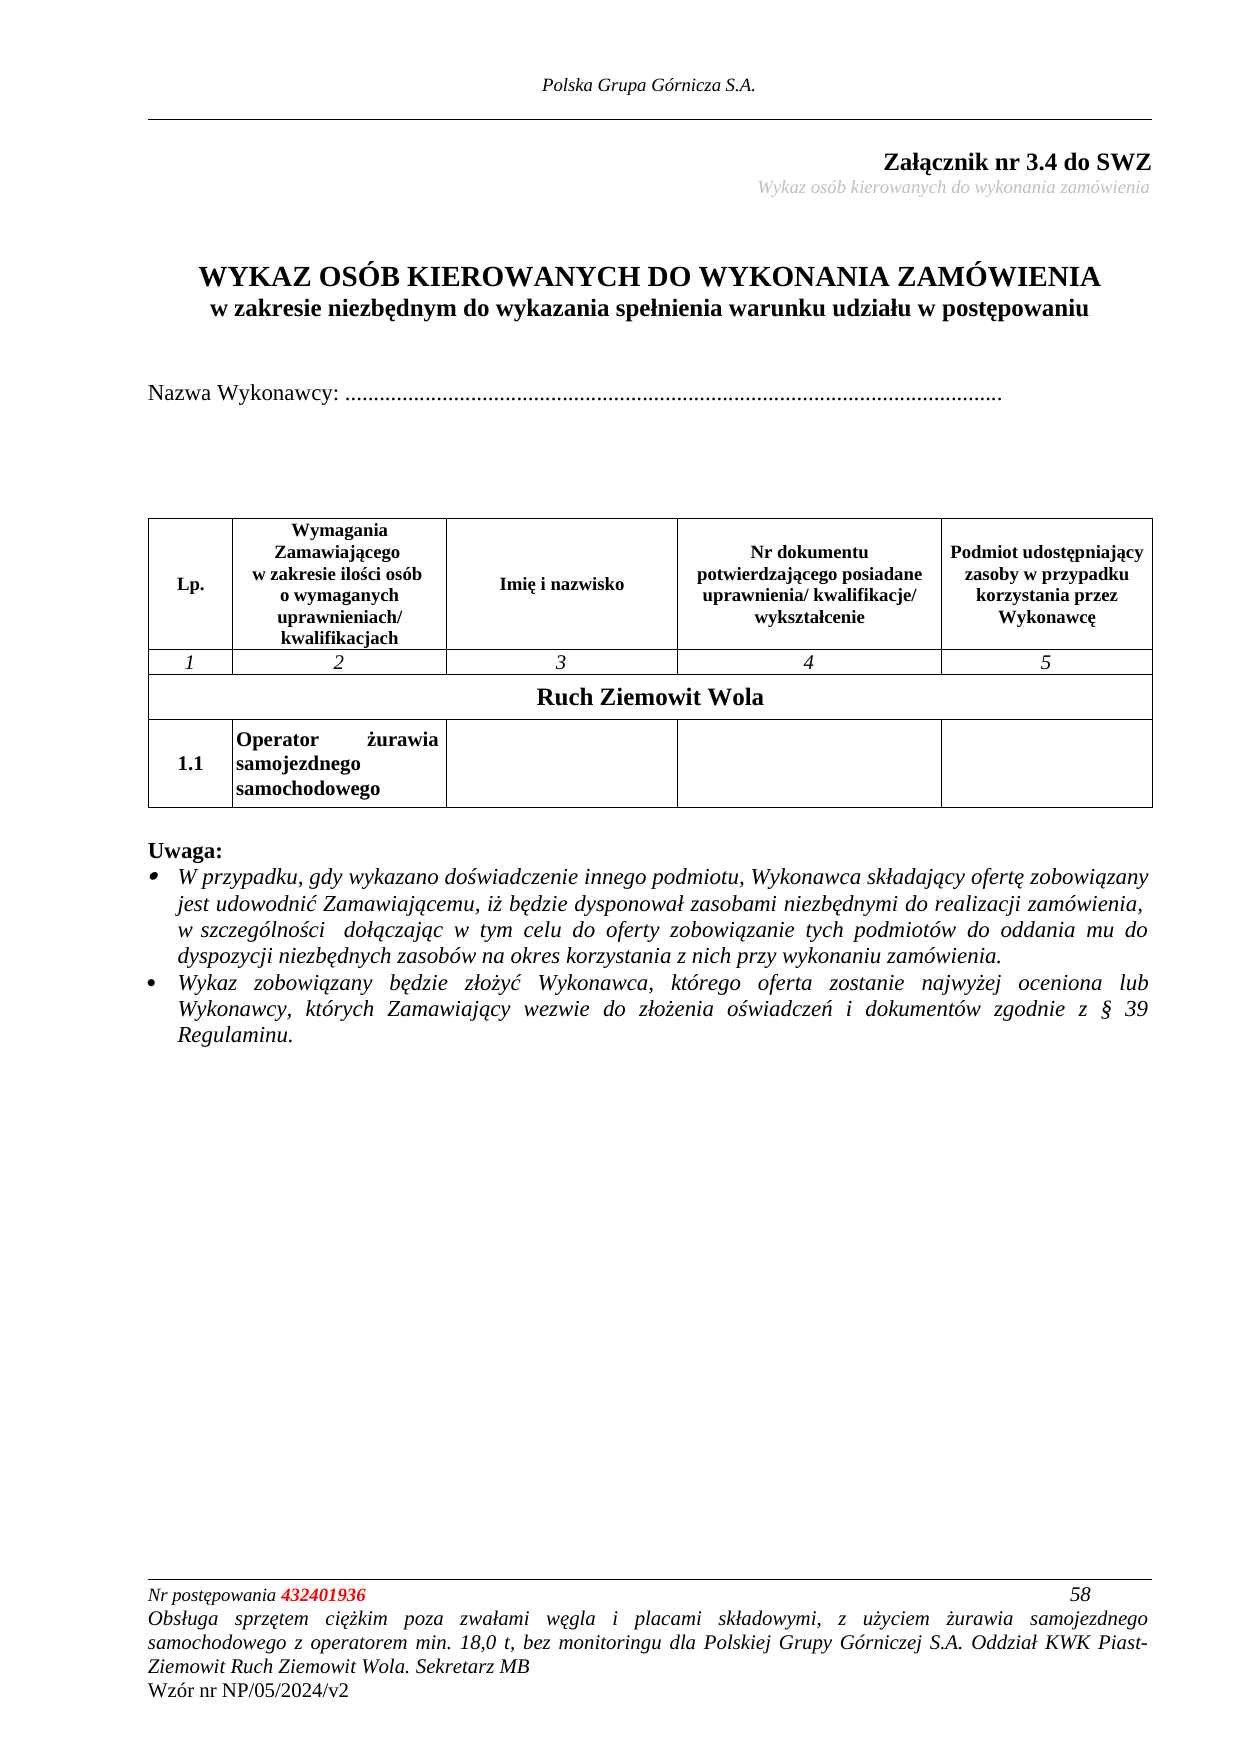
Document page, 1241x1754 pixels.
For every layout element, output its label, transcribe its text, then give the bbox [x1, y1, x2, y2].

text WYKAZ OSÓB KIEROWANYCH DO WYKONANIA ZAMÓWIENIA [148, 259, 1152, 293]
table_cell [447, 720, 677, 807]
list W przypadku, gdy wykazano doświadczenie innego podmiotu, Wykonawca składający ofertę zobowiązany jest udowodnić Zamawiającemu, iż będzie dysponował zasobami niezbędnymi do realizacji zamówienia, w szczególności dołączając w tym celu do oferty zobowiązanie tych podmiotów do oddania mu do dyspozycji niezbędnych zasobów na okres korzystania z nich przy wykonaniu zamówienia. [148, 863, 1152, 969]
table_cell 1.1 [149, 720, 232, 807]
table_cell [678, 720, 941, 807]
table_header Podmiot udostępniający zasoby w przypadku korzystania przez Wykonawcę [942, 519, 1152, 649]
text w zakresie niezbędnym do wykazania spełnienia warunku udziału w postępowaniu [148, 293, 1152, 322]
table_cell Operator żurawia samojezdnego samochodowego [233, 720, 446, 807]
list Wykaz zobowiązany będzie złożyć Wykonawca, którego oferta zostanie najwyżej oceniona lub Wykonawcy, których Zamawiający wezwie do złożenia oświadczeń i dokumentów zgodnie z § 39 Regulaminu. [148, 969, 1152, 1048]
table_header Lp. [149, 519, 232, 649]
table_cell 4 [678, 650, 941, 674]
table_header Nr dokumentu potwierdzającego posiadane uprawnienia/ kwalifikacje/ wykształcenie [678, 519, 941, 649]
table_cell 2 [233, 650, 446, 674]
table_cell 1 [149, 650, 232, 674]
table_header Imię i nazwisko [447, 519, 677, 649]
table_cell Ruch Ziemowit Wola [149, 675, 1152, 719]
text Nazwa Wykonawcy: ................................................................................................................... [148, 379, 1152, 406]
table_cell [942, 720, 1152, 807]
text Załącznik nr 3.4 do SWZ Wykaz osób kierowanych do wykonania zamówienia [148, 147, 1152, 197]
table_cell 5 [942, 650, 1152, 674]
table_cell 3 [447, 650, 677, 674]
table_header Wymagania Zamawiającego w zakresie ilości osób o wymaganych uprawnieniach/ kwalifikacjach [233, 519, 446, 649]
text Uwaga: [148, 837, 1152, 863]
